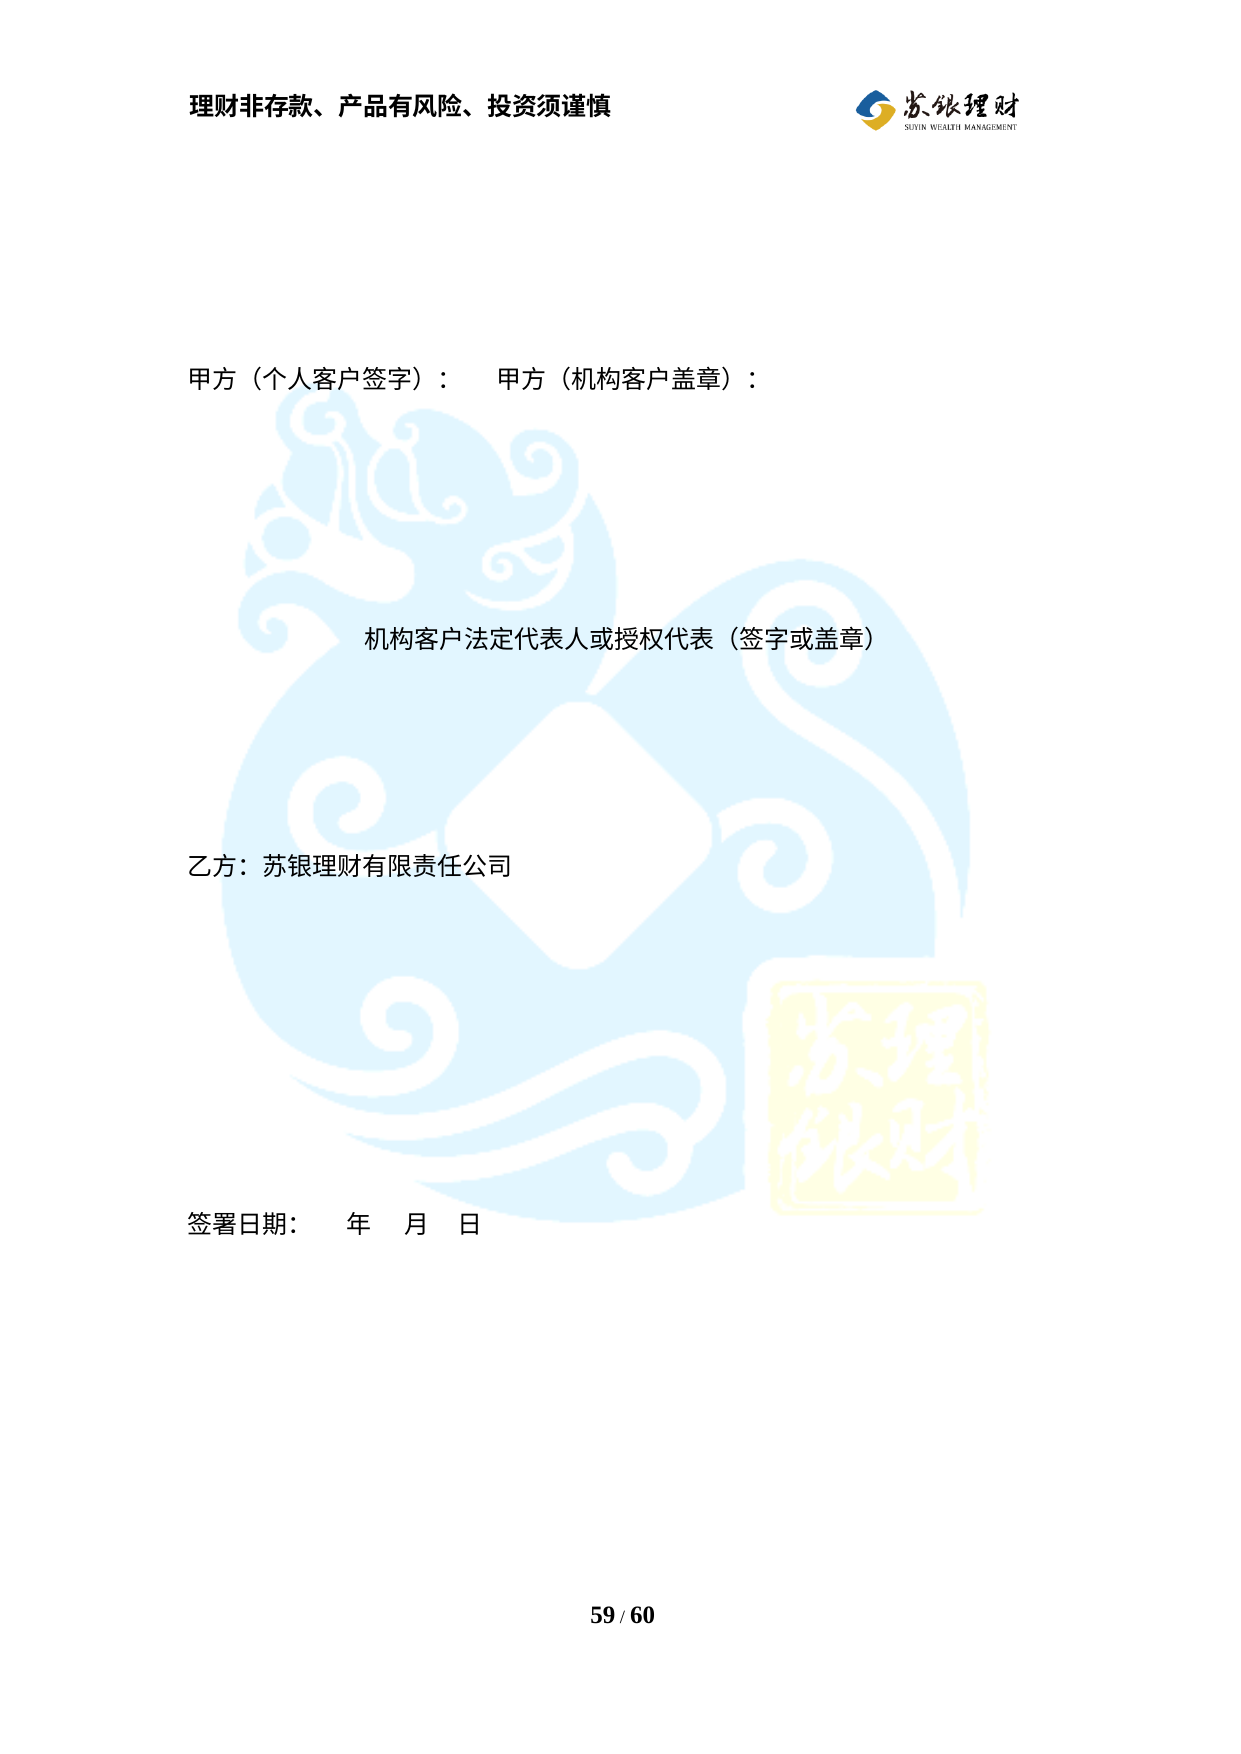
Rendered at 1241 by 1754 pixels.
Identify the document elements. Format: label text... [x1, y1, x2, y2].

text 甲方（个人客户签字）： 甲方（机构客户盖章）： [187, 345, 1053, 410]
picture [831, 73, 1049, 143]
text 乙方：苏银理财有限责任公司 [187, 832, 1053, 897]
text 机构客户法定代表人或授权代表（签字或盖章） [187, 605, 1053, 670]
text 签署日期： 年 月 日 [187, 1190, 1053, 1255]
